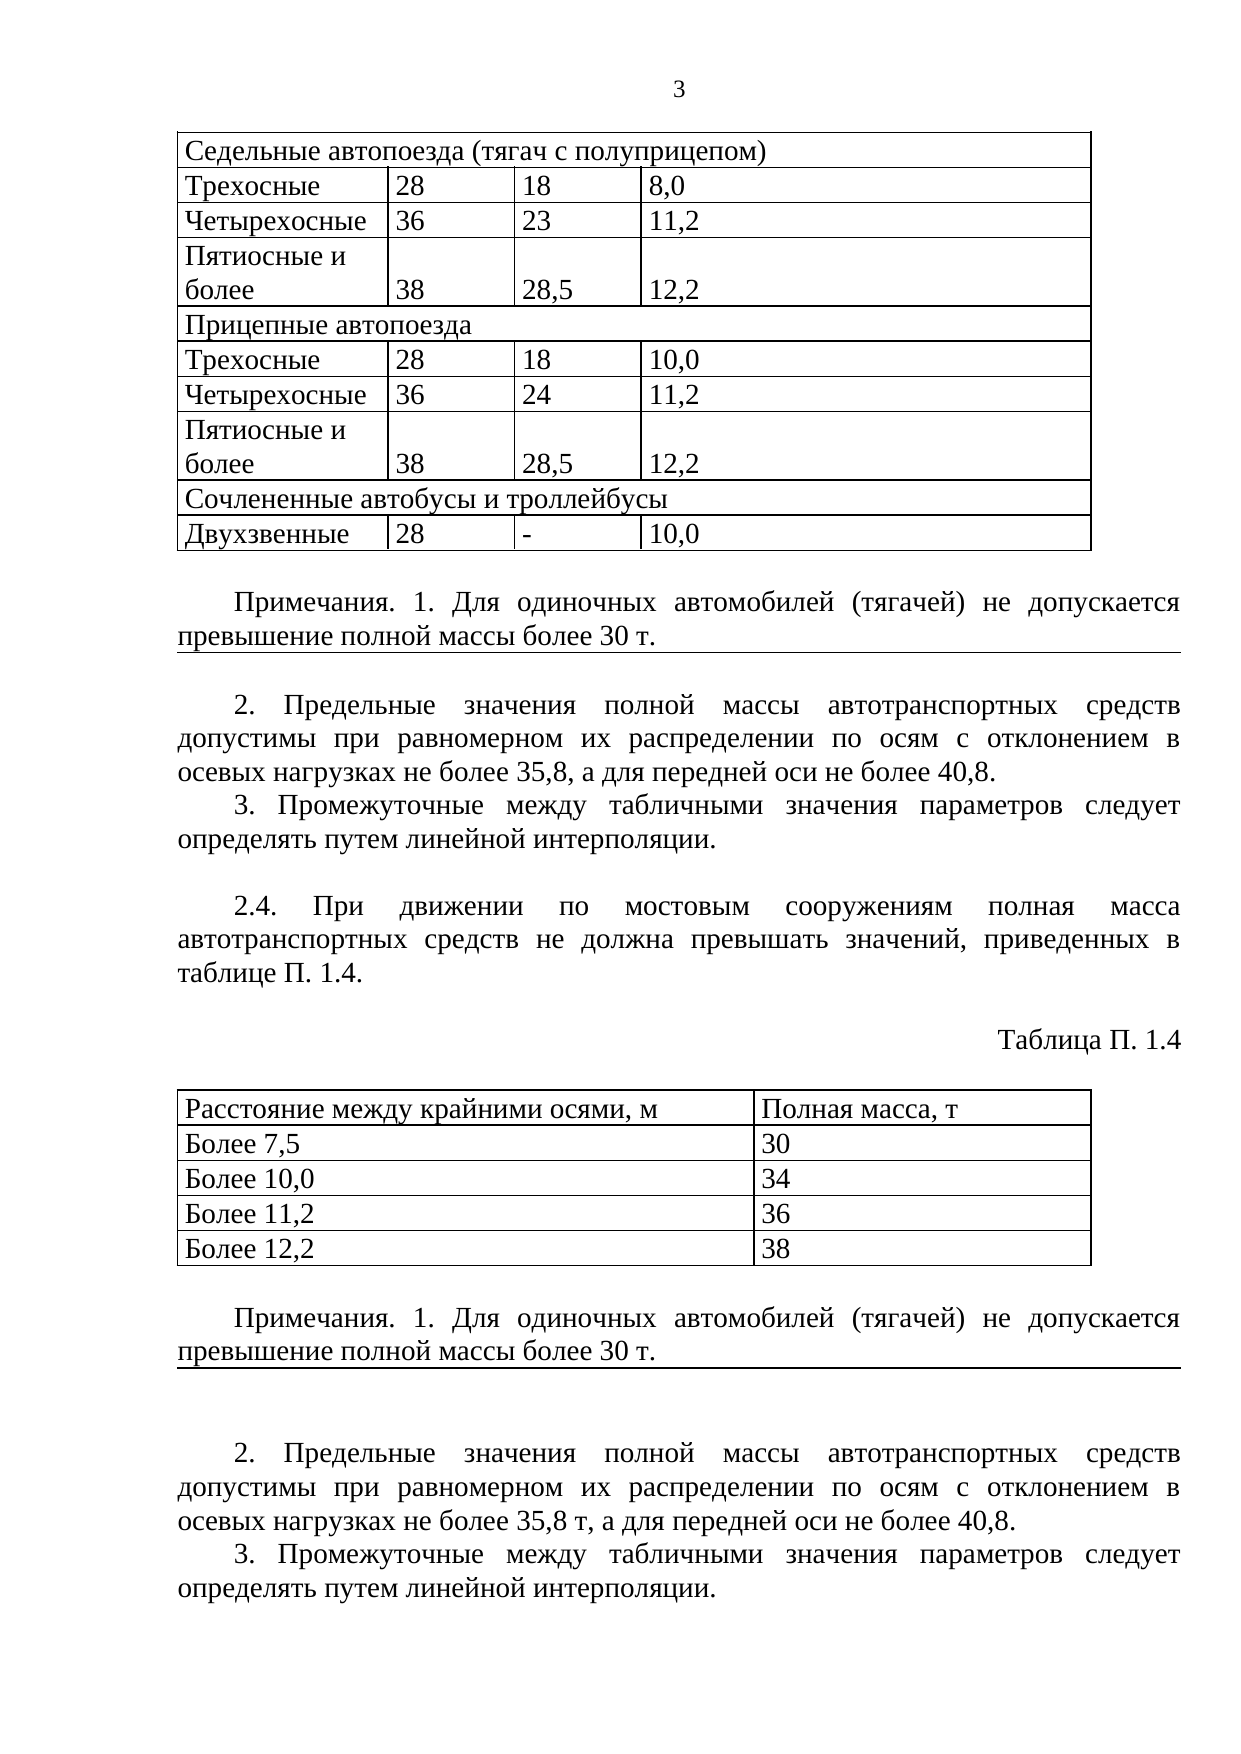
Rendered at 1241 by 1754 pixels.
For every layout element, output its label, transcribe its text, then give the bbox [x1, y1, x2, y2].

text Примечания. 1. Для одиночных автомобилей (тягачей) не допускается превышение полной массы более 30 т. [177, 584, 1181, 652]
table_cell - [515, 516, 640, 549]
table_cell 12,2 [642, 238, 1090, 305]
table_cell 11,2 [642, 203, 1090, 237]
table_cell 28 [389, 168, 514, 202]
table_cell 11,2 [642, 377, 1090, 411]
table_cell 18 [515, 168, 640, 202]
table_cell 8,0 [642, 168, 1090, 202]
table_cell Сочлененные автобусы и троллейбусы [178, 481, 1090, 514]
table_cell Более 11,2 [178, 1196, 753, 1230]
table_cell Пятиосные и более [178, 412, 387, 479]
table_cell 38 [389, 238, 514, 305]
table_cell 28,5 [515, 412, 640, 479]
table_cell 36 [389, 377, 514, 411]
text 2. Предельные значения полной массы автотранспортных средств допустимы при равномерном их распределении по осям с отклонением в осевых нагрузках не более 35,8 т, а для передней оси не более 40,8. [177, 1436, 1181, 1536]
text 3. Промежуточные между табличными значения параметров следует определять путем линейной интерполяции. [177, 1536, 1181, 1603]
table_cell 10,0 [642, 342, 1090, 376]
table_header Расстояние между крайними осями, м [178, 1091, 753, 1124]
table_header Полная масса, т [755, 1091, 1090, 1124]
table_cell 30 [755, 1126, 1090, 1159]
table_cell 10,0 [642, 516, 1090, 549]
table_cell Четырехосные [178, 203, 387, 237]
table_cell 28,5 [515, 238, 640, 305]
text 3. Промежуточные между табличными значения параметров следует определять путем линейной интерполяции. [177, 787, 1181, 854]
text Таблица П. 1.4 [177, 1022, 1181, 1056]
table_cell 36 [755, 1196, 1090, 1230]
table_cell 38 [389, 412, 514, 479]
table_cell 38 [755, 1231, 1090, 1265]
table_cell Прицепные автопоезда [178, 307, 1090, 340]
text 2.4. При движении по мостовым сооружениям полная масса автотранспортных средств не должна превышать значений, приведенных в таблице П. 1.4. [177, 888, 1181, 989]
table_cell 28 [389, 516, 514, 549]
table_cell 34 [755, 1161, 1090, 1194]
table_cell 18 [515, 342, 640, 376]
text Примечания. 1. Для одиночных автомобилей (тягачей) не допускается превышение полной массы более 30 т. [177, 1300, 1181, 1367]
table_cell Трехосные [178, 342, 387, 376]
table_cell 36 [389, 203, 514, 237]
table_cell Пятиосные и более [178, 238, 387, 305]
table_cell Трехосные [178, 168, 387, 202]
table_cell 23 [515, 203, 640, 237]
table_cell 12,2 [642, 412, 1090, 479]
text 2. Предельные значения полной массы автотранспортных средств допустимы при равномерном их распределении по осям с отклонением в осевых нагрузках не более 35,8, а для передней оси не более 40,8. [177, 687, 1181, 787]
table_cell 24 [515, 377, 640, 411]
table_cell Седельные автопоезда (тягач с полуприцепом) [178, 133, 1090, 166]
table_cell Более 7,5 [178, 1126, 753, 1159]
table_cell Двухзвенные [178, 516, 387, 549]
table_cell Более 10,0 [178, 1161, 753, 1194]
table_cell 28 [389, 342, 514, 376]
table_cell Четырехосные [178, 377, 387, 411]
table_cell Более 12,2 [178, 1231, 753, 1265]
